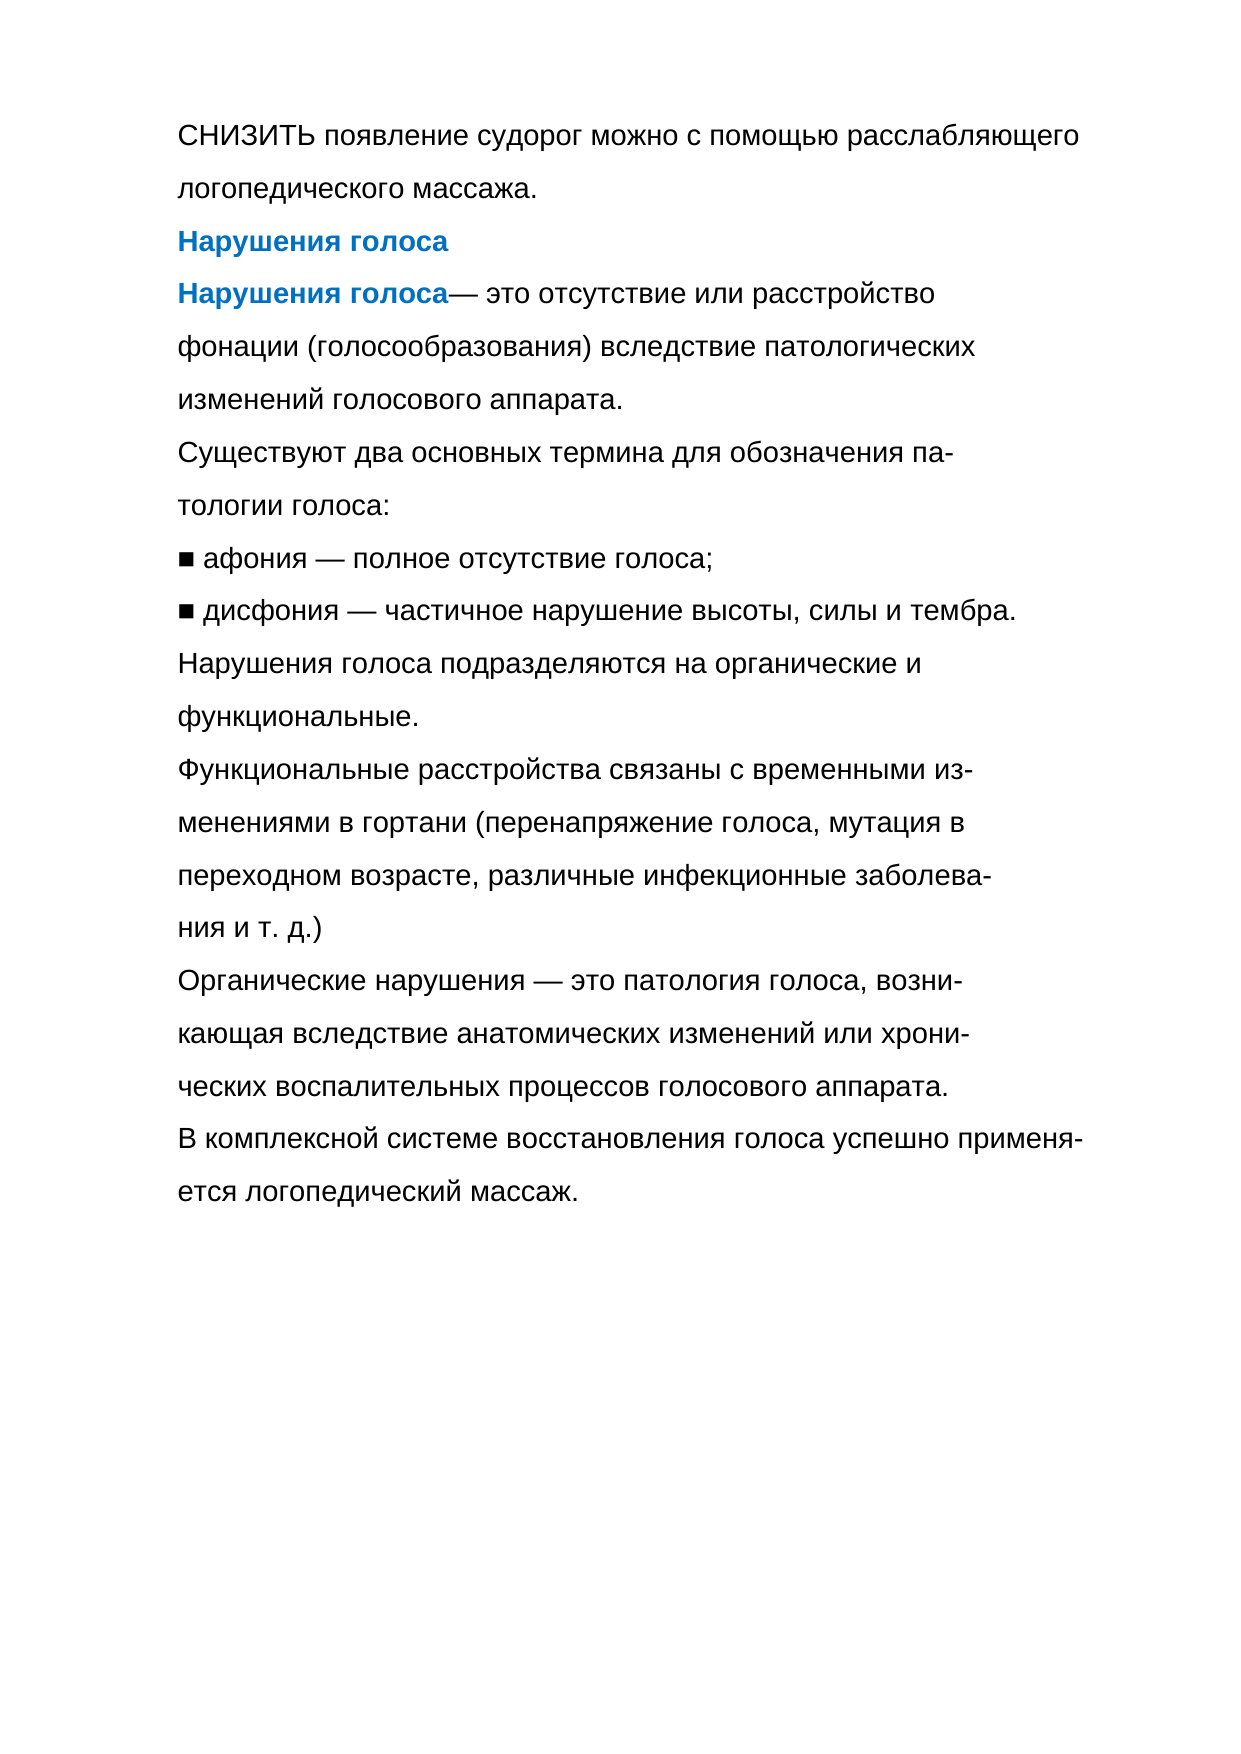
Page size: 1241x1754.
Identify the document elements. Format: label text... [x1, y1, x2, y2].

text логопедического массажа. [177, 171, 1152, 204]
text В комплексной системе восстановления голоса успешно применя- [177, 1122, 1152, 1155]
text менениями в гортани (перенапряжение голоса, мутация в [177, 805, 1152, 838]
text ■ афония — полное отсутствие голоса; [177, 541, 1152, 574]
text тологии голоса: [177, 488, 1152, 521]
text СНИЗИТЬ появление судорог можно с помощью расслабляющего [177, 118, 1152, 152]
text ется логопедический массаж. [177, 1174, 1152, 1208]
text Нарушения голоса подразделяются на органические и [177, 646, 1152, 680]
text кающая вследствие анатомических изменений или хрони- [177, 1016, 1152, 1049]
text ния и т. д.) [177, 910, 1152, 944]
text Нарушения голоса— это отсутствие или расстройство [177, 277, 1152, 310]
text изменений голосового аппарата. [177, 382, 1152, 416]
text фонации (голосообразования) вследствие патологических [177, 329, 1152, 363]
text ■ дисфония — частичное нарушение высоты, силы и тембра. [177, 593, 1152, 627]
text переходном возрасте, различные инфекционные заболева- [177, 857, 1152, 891]
text Функциональные расстройства связаны с временными из- [177, 752, 1152, 785]
text Органические нарушения — это патология голоса, возни- [177, 963, 1152, 997]
text Существуют два основных термина для обозначения па- [177, 435, 1152, 468]
text функциональные. [177, 699, 1152, 733]
text ческих воспалительных процессов голосового аппарата. [177, 1069, 1152, 1102]
text Нарушения голоса [177, 224, 1152, 257]
